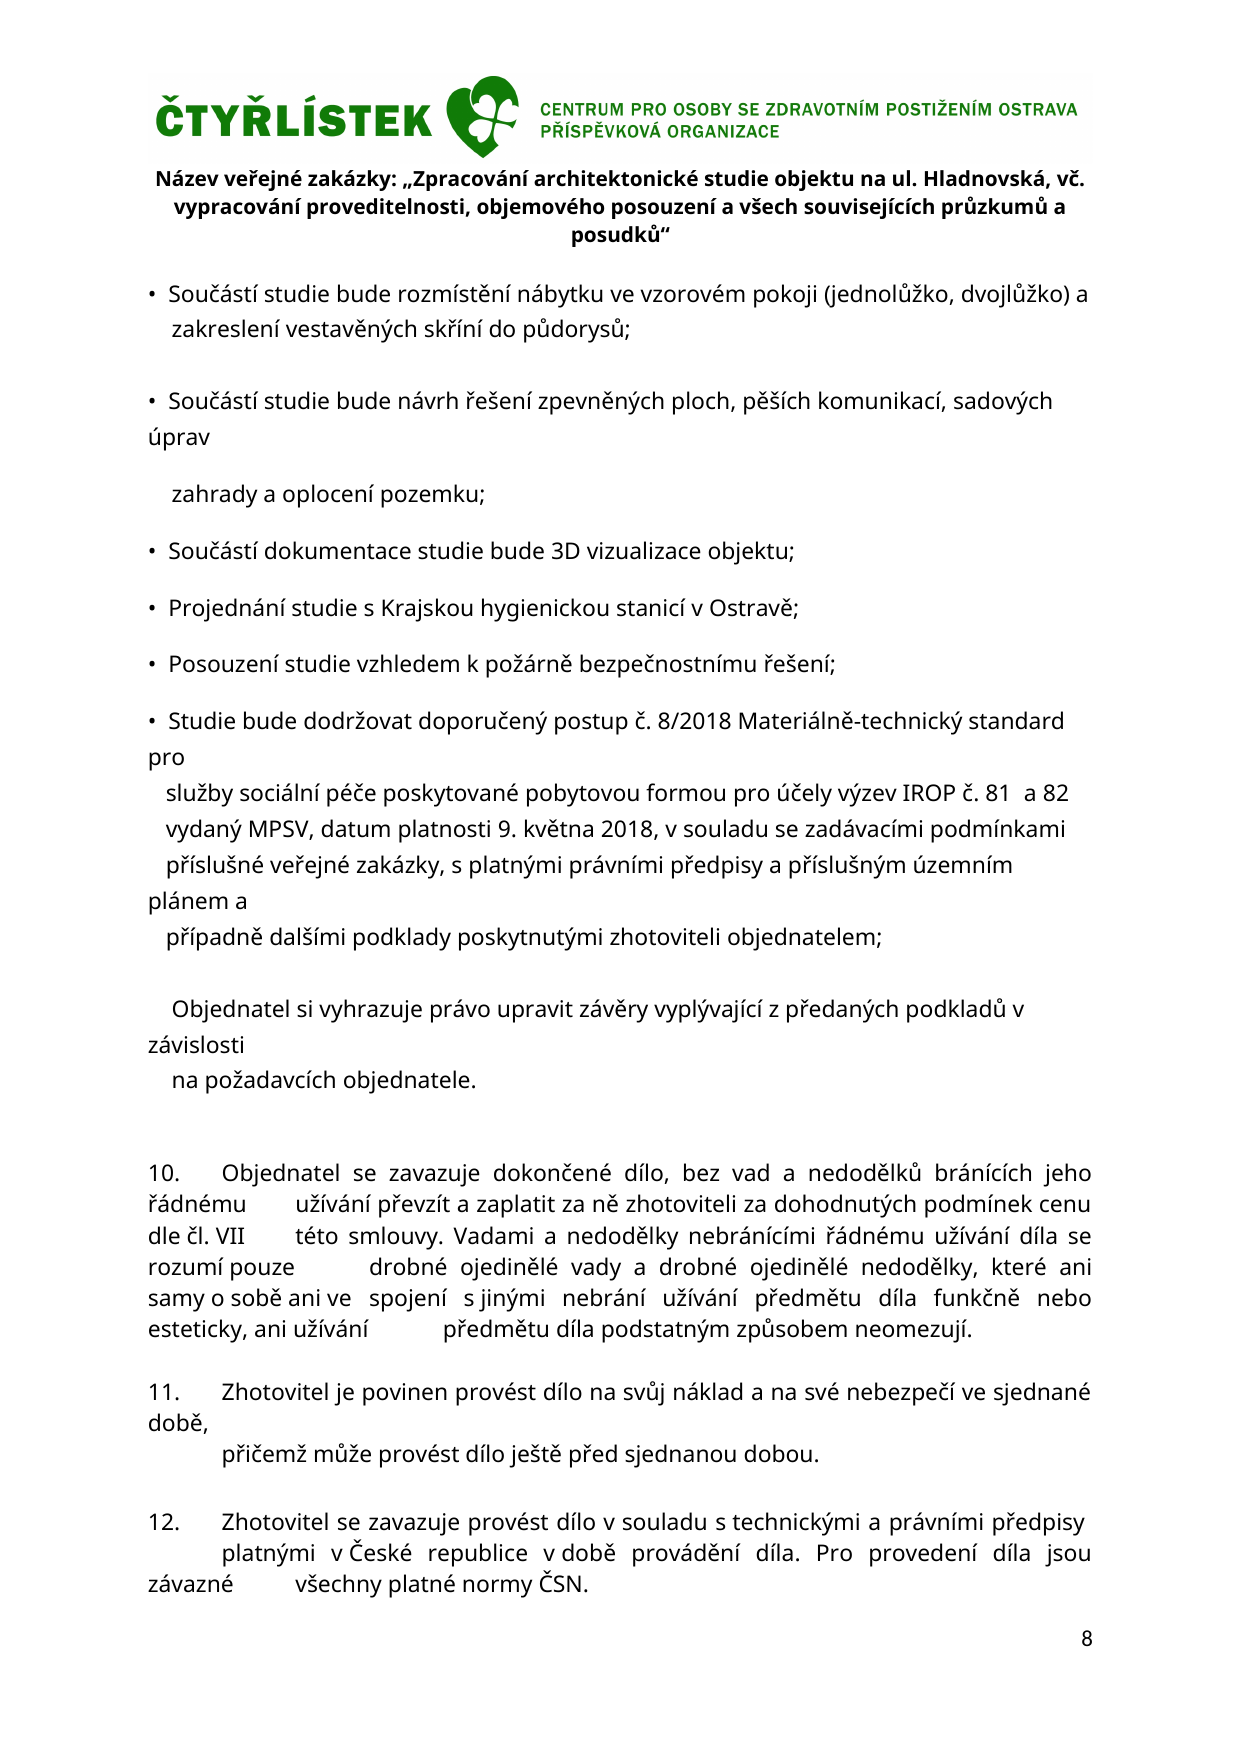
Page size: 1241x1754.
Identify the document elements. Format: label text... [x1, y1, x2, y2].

text •⁠ ⁠Součástí studie bude rozmístění nábytku ve vzorovém pokoji (jednolůžko, dvojlůžko) a [148, 277, 1093, 309]
text Objednatel si vyhrazuje právo upravit závěry vyplývající z předaných podkladů v závislosti [148, 993, 1093, 1060]
picture [147, 73, 1093, 164]
text 12. Zhotovitel se zavazuje provést dílo v souladu s technickými a právními předpisy platnými v České republice v době provádění díla. Pro provedení díla jsou závazné všechny platné normy ČSN. [148, 1506, 1093, 1599]
list přičemž může provést dílo ještě před sjednanou dobou. [185, 1438, 1093, 1470]
text •⁠ ⁠Součástí studie bude návrh řešení zpevněných ploch, pěších komunikací, sadových úprav [148, 385, 1093, 452]
text zakreslení vestavěných skříní do půdorysů; [148, 313, 1093, 345]
text 11. Zhotovitel je povinen provést dílo na svůj náklad a na své nebezpečí ve sjednané době, [148, 1376, 1093, 1438]
text •⁠ ⁠Součástí dokumentace studie bude 3D vizualizace objektu; [148, 535, 1093, 566]
text •⁠ ⁠Posouzení studie vzhledem k požárně bezpečnostnímu řešení; [148, 648, 1093, 679]
text případně dalšími podklady poskytnutými zhotoviteli objednatelem; [148, 921, 1093, 952]
text 10. Objednatel se zavazuje dokončené dílo, bez vad a nedodělků bránících jeho řádnému užívání převzít a zaplatit za ně zhotoviteli za dohodnutých podmínek cenu dle čl. VII této smlouvy. Vadami a nedodělky nebránícími řádnému užívání díla se rozumí pouze drobné ojedinělé vady a drobné ojedinělé nedodělky, které ani samy o sobě ani ve spojení s jinými nebrání užívání předmětu díla funkčně nebo esteticky, ani užívání předmětu díla podstatným způsobem neomezují. [148, 1157, 1093, 1345]
text na požadavcích objednatele. [148, 1064, 1093, 1096]
text příslušné veřejné zakázky, s platnými právními předpisy a příslušným územním plánem a [148, 849, 1093, 916]
text •⁠ ⁠Projednání studie s Krajskou hygienickou stanicí v Ostravě; [148, 592, 1093, 623]
text vydaný MPSV, datum platnosti 9. května 2018, v souladu se zadávacími podmínkami [148, 813, 1093, 844]
text zahrady a oplocení pozemku; [148, 478, 1093, 509]
text služby sociální péče poskytované pobytovou formou pro účely výzev IROP č. 81 a 82 [148, 777, 1093, 808]
text •⁠ ⁠Studie bude dodržovat doporučený postup č. 8/2018 Materiálně-technický standard pro [148, 705, 1093, 772]
